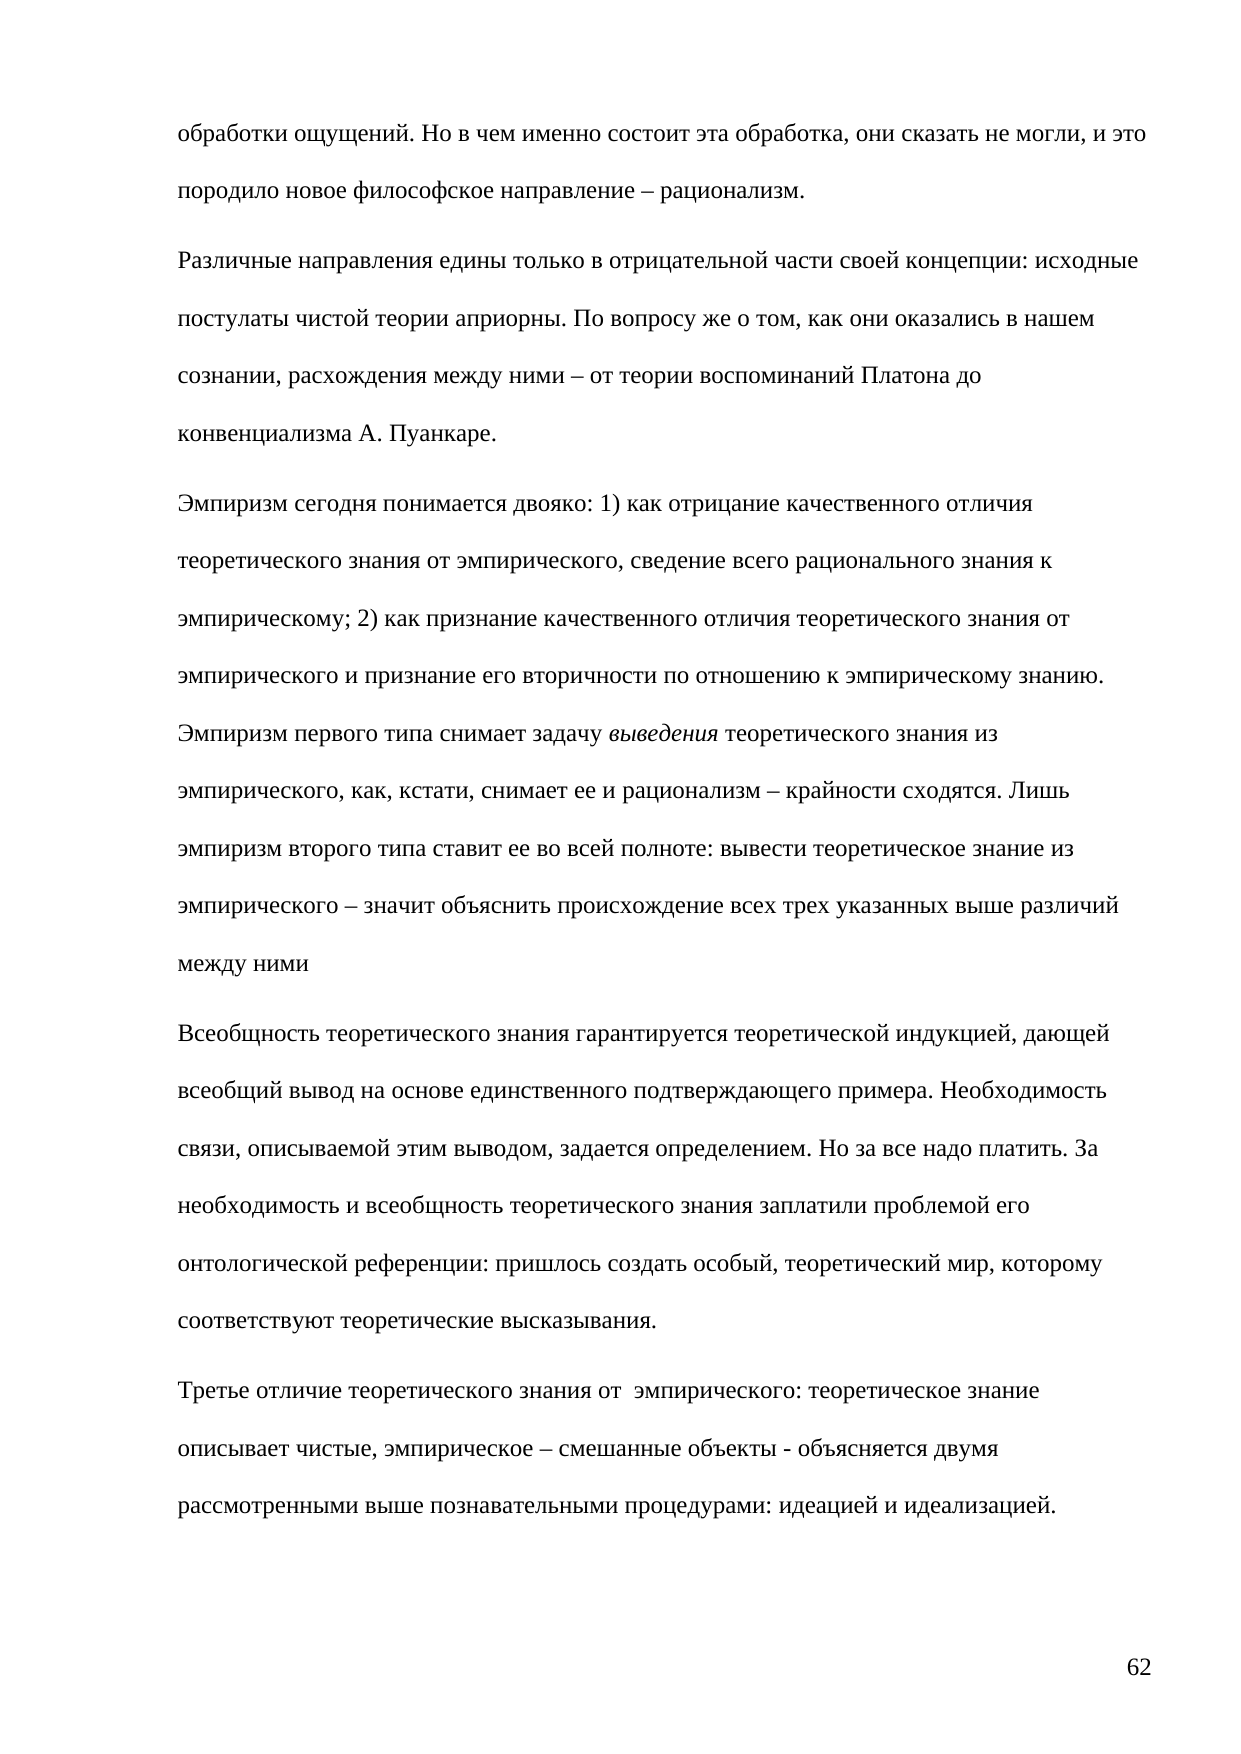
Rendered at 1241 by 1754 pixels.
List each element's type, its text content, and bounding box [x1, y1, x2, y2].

text Третье отличие теоретического знания от эмпирического: теоретическое знание описывает чистые, эмпирическое – смешанные объекты - объясняется двумя рассмотренными выше познавательными процедурами: идеацией и идеализацией. [177, 1376, 1152, 1519]
text Различные направления едины только в отрицательной части своей концепции: исходные постулаты чистой теории априорны. По вопросу же о том, как они оказались в нашем сознании, расхождения между ними – от теории воспоминаний Платона до конвенциализма А. Пуанкаре. [177, 246, 1152, 447]
text Эмпиризм сегодня понимается двояко: 1) как отрицание качественного отличия теоретического знания от эмпирического, сведение всего рационального знания к эмпирическому; 2) как признание качественного отличия теоретического знания от эмпирического и признание его вторичности по отношению к эмпирическому знанию. Эмпиризм первого типа снимает задачу выведения теоретического знания из эмпирического, как, кстати, снимает ее и рационализм – крайности сходятся. Лишь эмпиризм второго типа ставит ее во всей полноте: вывести теоретическое знание из эмпирического – значит объяснить происхождение всех трех указанных выше различий между ними [177, 488, 1152, 977]
text Всеобщность теоретического знания гарантируется теоретической индукцией, дающей всеобщий вывод на основе единственного подтверждающего примера. Необходимость связи, описываемой этим выводом, задается определением. Но за все надо платить. За необходимость и всеобщность теоретического знания заплатили проблемой его онтологической референции: пришлось создать особый, теоретический мир, которому соответствуют теоретические высказывания. [177, 1018, 1152, 1334]
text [177, 118, 1152, 204]
